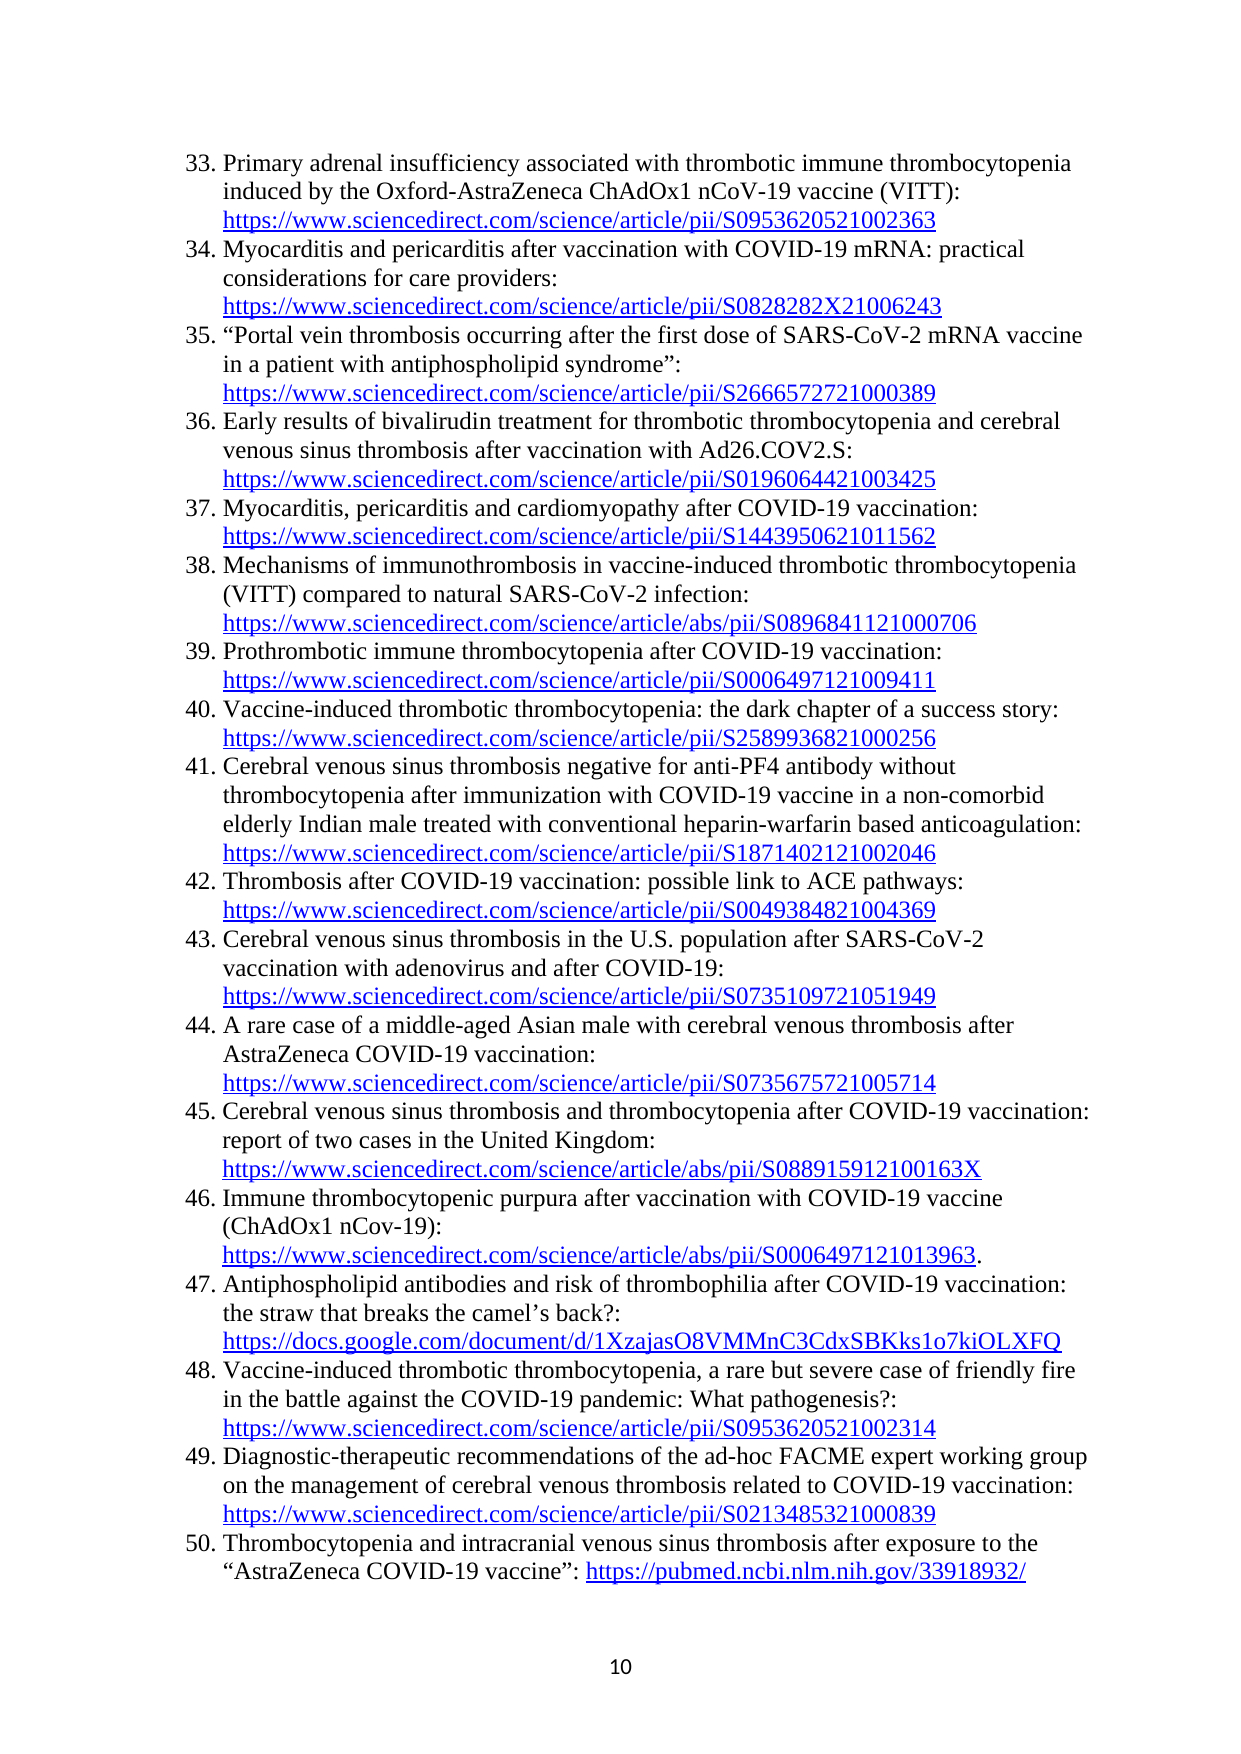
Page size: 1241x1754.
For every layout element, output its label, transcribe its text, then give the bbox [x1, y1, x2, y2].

list Vaccine-induced thrombotic thrombocytopenia, a rare but severe case of friendly fire in the battle against the COVID-19 pandemic: What pathogenesis?: https://www.sciencedirect.com/science/article/pii/S0953620521002314 [185, 1355, 1093, 1441]
list Immune thrombocytopenic purpura after vaccination with COVID-19 vaccine (ChAdOx1 nCov-19): https://www.sciencedirect.com/science/article/abs/pii/S0006497121013963. [185, 1183, 1093, 1269]
list Primary adrenal insufficiency associated with thrombotic immune thrombocytopenia induced by the Oxford-AstraZeneca ChAdOx1 nCoV-19 vaccine (VITT): https://www.sciencedirect.com/science/article/pii/S0953620521002363 [185, 148, 1093, 234]
list Vaccine-induced thrombotic thrombocytopenia: the dark chapter of a success story: https://www.sciencedirect.com/science/article/pii/S2589936821000256 [185, 694, 1093, 751]
list Early results of bivalirudin treatment for thrombotic thrombocytopenia and cerebral venous sinus thrombosis after vaccination with Ad26.COV2.S: https://www.sciencedirect.com/science/article/pii/S0196064421003425 [185, 406, 1093, 493]
list Diagnostic-therapeutic recommendations of the ad-hoc FACME expert working group on the management of cerebral venous thrombosis related to COVID-19 vaccination: https://www.sciencedirect.com/science/article/pii/S0213485321000839 [185, 1441, 1093, 1528]
list Cerebral venous sinus thrombosis and thrombocytopenia after COVID-19 vaccination: report of two cases in the United Kingdom: https://www.sciencedirect.com/science/article/abs/pii/S088915912100163X [185, 1096, 1093, 1183]
list Prothrombotic immune thrombocytopenia after COVID-19 vaccination: https://www.sciencedirect.com/science/article/pii/S0006497121009411 [185, 636, 1093, 694]
list Myocarditis and pericarditis after vaccination with COVID-19 mRNA: practical considerations for care providers: https://www.sciencedirect.com/science/article/pii/S0828282X21006243 [185, 234, 1093, 320]
list Thrombosis after COVID-19 vaccination: possible link to ACE pathways: https://www.sciencedirect.com/science/article/pii/S0049384821004369 [185, 866, 1093, 924]
list Thrombocytopenia and intracranial venous sinus thrombosis after exposure to the “AstraZeneca COVID-19 vaccine”: https://pubmed.ncbi.nlm.nih.gov/33918932/ [185, 1528, 1093, 1585]
list Myocarditis, pericarditis and cardiomyopathy after COVID-19 vaccination: https://www.sciencedirect.com/science/article/pii/S1443950621011562 [185, 493, 1093, 550]
list Cerebral venous sinus thrombosis negative for anti-PF4 antibody without thrombocytopenia after immunization with COVID-19 vaccine in a non-comorbid elderly Indian male treated with conventional heparin-warfarin based anticoagulation: https://www.sciencedirect.com/science/article/pii/S1871402121002046 [185, 751, 1093, 866]
list Mechanisms of immunothrombosis in vaccine-induced thrombotic thrombocytopenia (VITT) compared to natural SARS-CoV-2 infection: https://www.sciencedirect.com/science/article/abs/pii/S0896841121000706 [185, 550, 1093, 636]
list Cerebral venous sinus thrombosis in the U.S. population after SARS-CoV-2 vaccination with adenovirus and after COVID-19: https://www.sciencedirect.com/science/article/pii/S0735109721051949 [185, 924, 1093, 1010]
list Antiphospholipid antibodies and risk of thrombophilia after COVID-19 vaccination: the straw that breaks the camel’s back?: https://docs.google.com/document/d/1XzajasO8VMMnC3CdxSBKks1o7kiOLXFQ [185, 1269, 1093, 1355]
list A rare case of a middle-aged Asian male with cerebral venous thrombosis after AstraZeneca COVID-19 vaccination: https://www.sciencedirect.com/science/article/pii/S0735675721005714 [185, 1010, 1093, 1096]
list “Portal vein thrombosis occurring after the first dose of SARS-CoV-2 mRNA vaccine in a patient with antiphospholipid syndrome”: https://www.sciencedirect.com/science/article/pii/S2666572721000389 [185, 320, 1093, 406]
